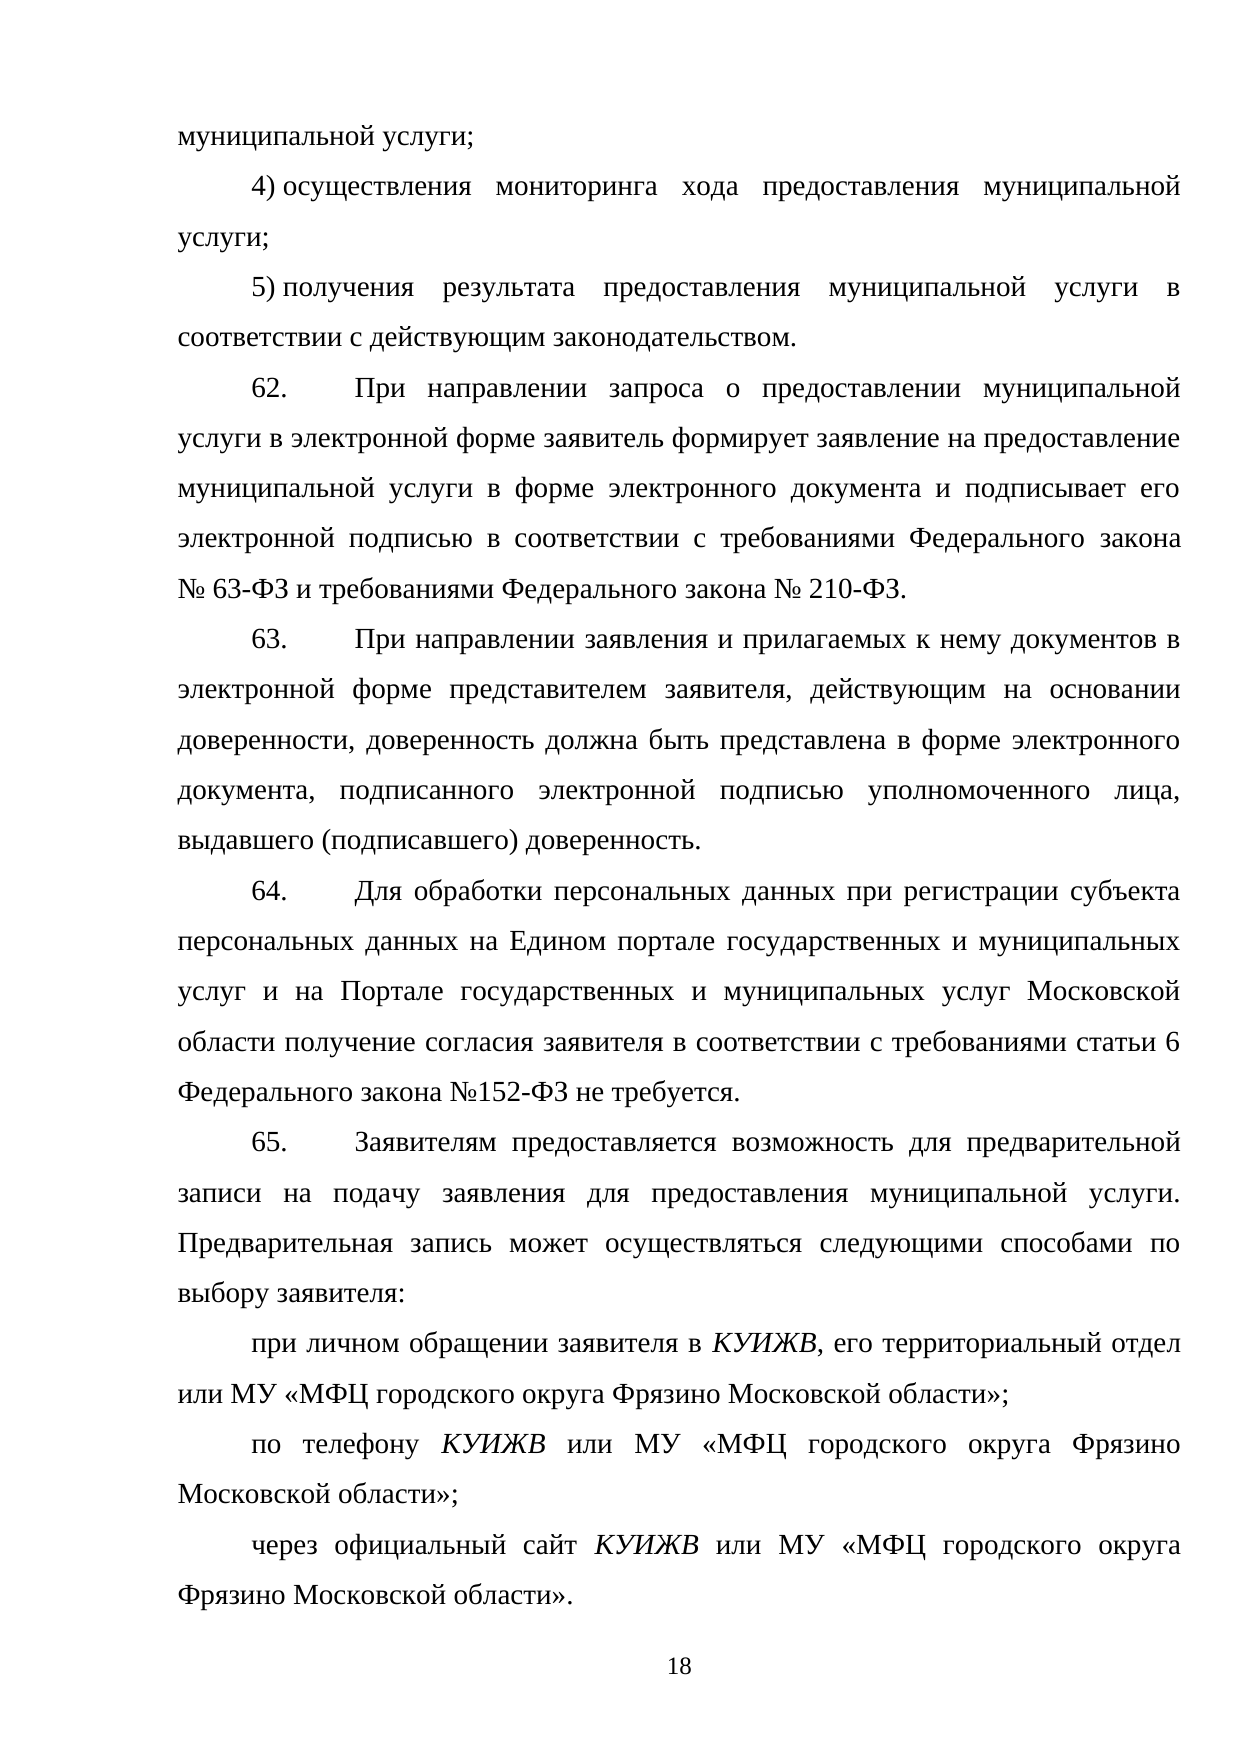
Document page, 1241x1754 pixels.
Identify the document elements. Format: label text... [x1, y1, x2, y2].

list Заявителям предоставляется возможность для предварительной записи на подачу заявления для предоставления муниципальной услуги. Предварительная запись может осуществляться следующими способами по выбору заявителя: [177, 1124, 1181, 1309]
text по телефону КУИЖВ или МУ «МФЦ городского округа Фрязино Московской области»; [177, 1426, 1181, 1510]
list 4) осуществления мониторинга хода предоставления муниципальной услуги; [177, 168, 1181, 252]
list 5) получения результата предоставления муниципальной услуги в соответствии с действующим законодательством. [177, 269, 1181, 353]
text через официальный сайт КУИЖВ или МУ «МФЦ городского округа Фрязино Московской области». [177, 1527, 1181, 1611]
list При направлении заявления и прилагаемых к нему документов в электронной форме представителем заявителя, действующим на основании доверенности, доверенность должна быть представлена в форме электронного документа, подписанного электронной подписью уполномоченного лица, выдавшего (подписавшего) доверенность. [177, 621, 1181, 856]
list Для обработки персональных данных при регистрации субъекта персональных данных на Едином портале государственных и муниципальных услуг и на Портале государственных и муниципальных услуг Московской области получение согласия заявителя в соответствии с требованиями статьи 6 Федерального закона №152-ФЗ не требуется. [177, 873, 1181, 1108]
text при личном обращении заявителя в КУИЖВ, его территориальный отдел или МУ «МФЦ городского округа Фрязино Московской области»; [177, 1326, 1181, 1409]
list При направлении запроса о предоставлении муниципальной услуги в электронной форме заявитель формирует заявление на предоставление муниципальной услуги в форме электронного документа и подписывает его электронной подписью в соответствии с требованиями Федерального закона № 63-ФЗ и требованиями Федерального закона № 210-ФЗ. [177, 370, 1181, 604]
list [177, 118, 1181, 152]
